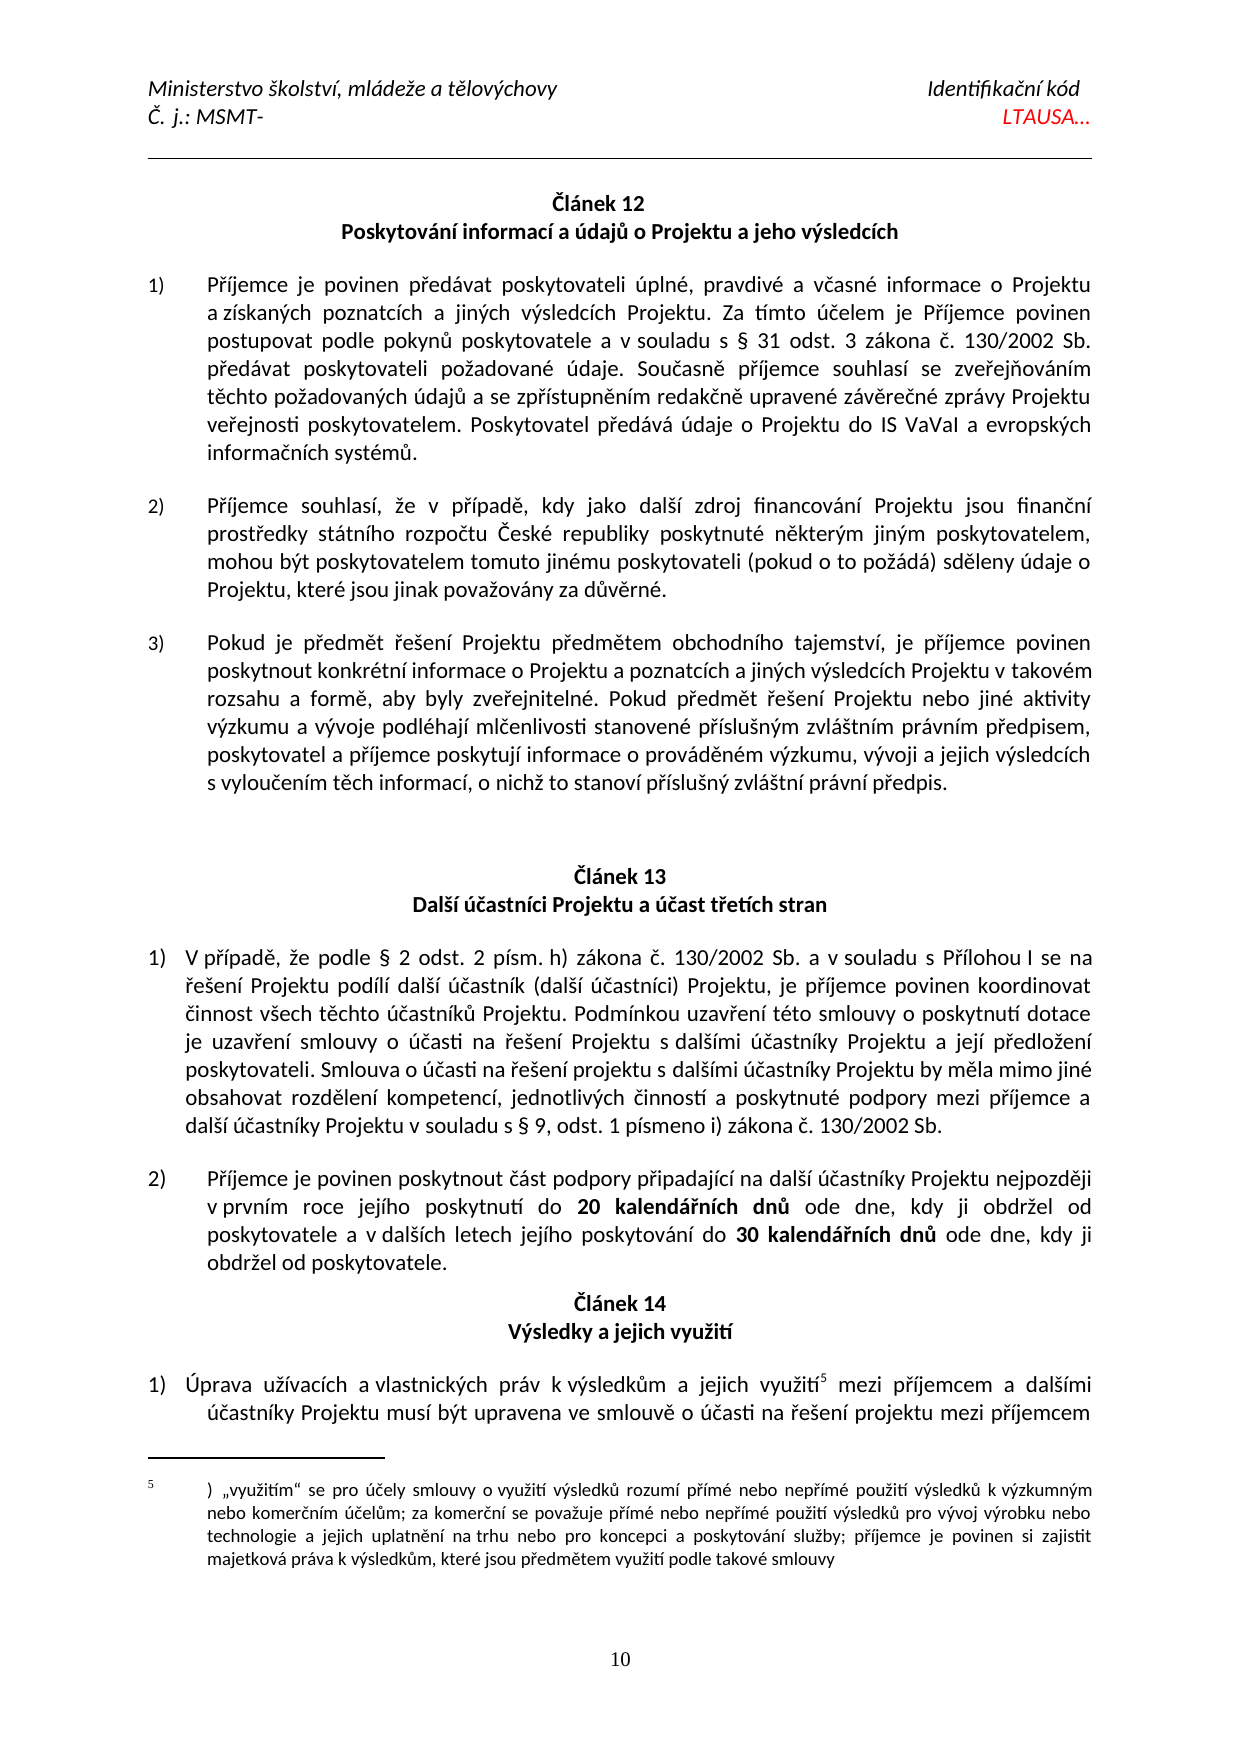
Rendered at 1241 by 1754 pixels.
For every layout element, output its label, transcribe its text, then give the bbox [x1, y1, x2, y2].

list Příjemce souhlasí, že v případě, kdy jako další zdroj financování Projektu jsou finanční prostředky státního rozpočtu České republiky poskytnuté některým jiným poskytovatelem, mohou být poskytovatelem tomuto jinému poskytovateli (pokud o to požádá) sděleny údaje o Projektu, které jsou jinak považovány za důvěrné. [148, 491, 1092, 603]
text Článek 14 [148, 1289, 1092, 1317]
list V případě, že podle § 2 odst. 2 písm. h) zákona č. 130/2002 Sb. a v souladu s Přílohou I se na řešení Projektu podílí další účastník (další účastníci) Projektu, je příjemce povinen koordinovat činnost všech těchto účastníků Projektu. Podmínkou uzavření této smlouvy o poskytnutí dotace je uzavření smlouvy o účasti na řešení Projektu s dalšími účastníky Projektu a její předložení poskytovateli. Smlouva o účasti na řešení projektu s dalšími účastníky Projektu by měla mimo jiné obsahovat rozdělení kompetencí, jednotlivých činností a poskytnuté podpory mezi příjemce a další účastníky Projektu v souladu s § 9, odst. 1 písmeno i) zákona č. 130/2002 Sb. [148, 943, 1092, 1139]
text Článek 12 [223, 189, 1092, 217]
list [148, 1370, 1092, 1426]
list Příjemce je povinen předávat poskytovateli úplné, pravdivé a včasné informace o Projektu a získaných poznatcích a jiných výsledcích Projektu. Za tímto účelem je Příjemce povinen postupovat podle pokynů poskytovatele a v souladu s § 31 odst. 3 zákona č. 130/2002 Sb. předávat poskytovateli požadované údaje. Současně příjemce souhlasí se zveřejňováním těchto požadovaných údajů a se zpřístupněním redakčně upravené závěrečné zprávy Projektu veřejnosti poskytovatelem. Poskytovatel předává údaje o Projektu do IS VaVaI a evropských informačních systémů. [148, 270, 1092, 466]
list Pokud je předmět řešení Projektu předmětem obchodního tajemství, je příjemce povinen poskytnout konkrétní informace o Projektu a poznatcích a jiných výsledcích Projektu v takovém rozsahu a formě, aby byly zveřejnitelné. Pokud předmět řešení Projektu nebo jiné aktivity výzkumu a vývoje podléhají mlčenlivosti stanovené příslušným zvláštním právním předpisem, poskytovatel a příjemce poskytují informace o prováděném výzkumu, vývoji a jejich výsledcích s vyloučením těch informací, o nichž to stanoví příslušný zvláštní právní předpis. [148, 628, 1092, 796]
text Poskytování informací a údajů o Projektu a jeho výsledcích [148, 217, 1092, 245]
text Výsledky a jejich využití [148, 1317, 1092, 1345]
list Příjemce je povinen poskytnout část podpory připadající na další účastníky Projektu nejpozději v prvním roce jejího poskytnutí do 20 kalendářních dnů ode dne, kdy ji obdržel od poskytovatele a v dalších letech jejího poskytování do 30 kalendářních dnů ode dne, kdy ji obdržel od poskytovatele. [148, 1164, 1092, 1276]
text Další účastníci Projektu a účast třetích stran [148, 890, 1092, 918]
text Článek 13 [148, 862, 1092, 890]
